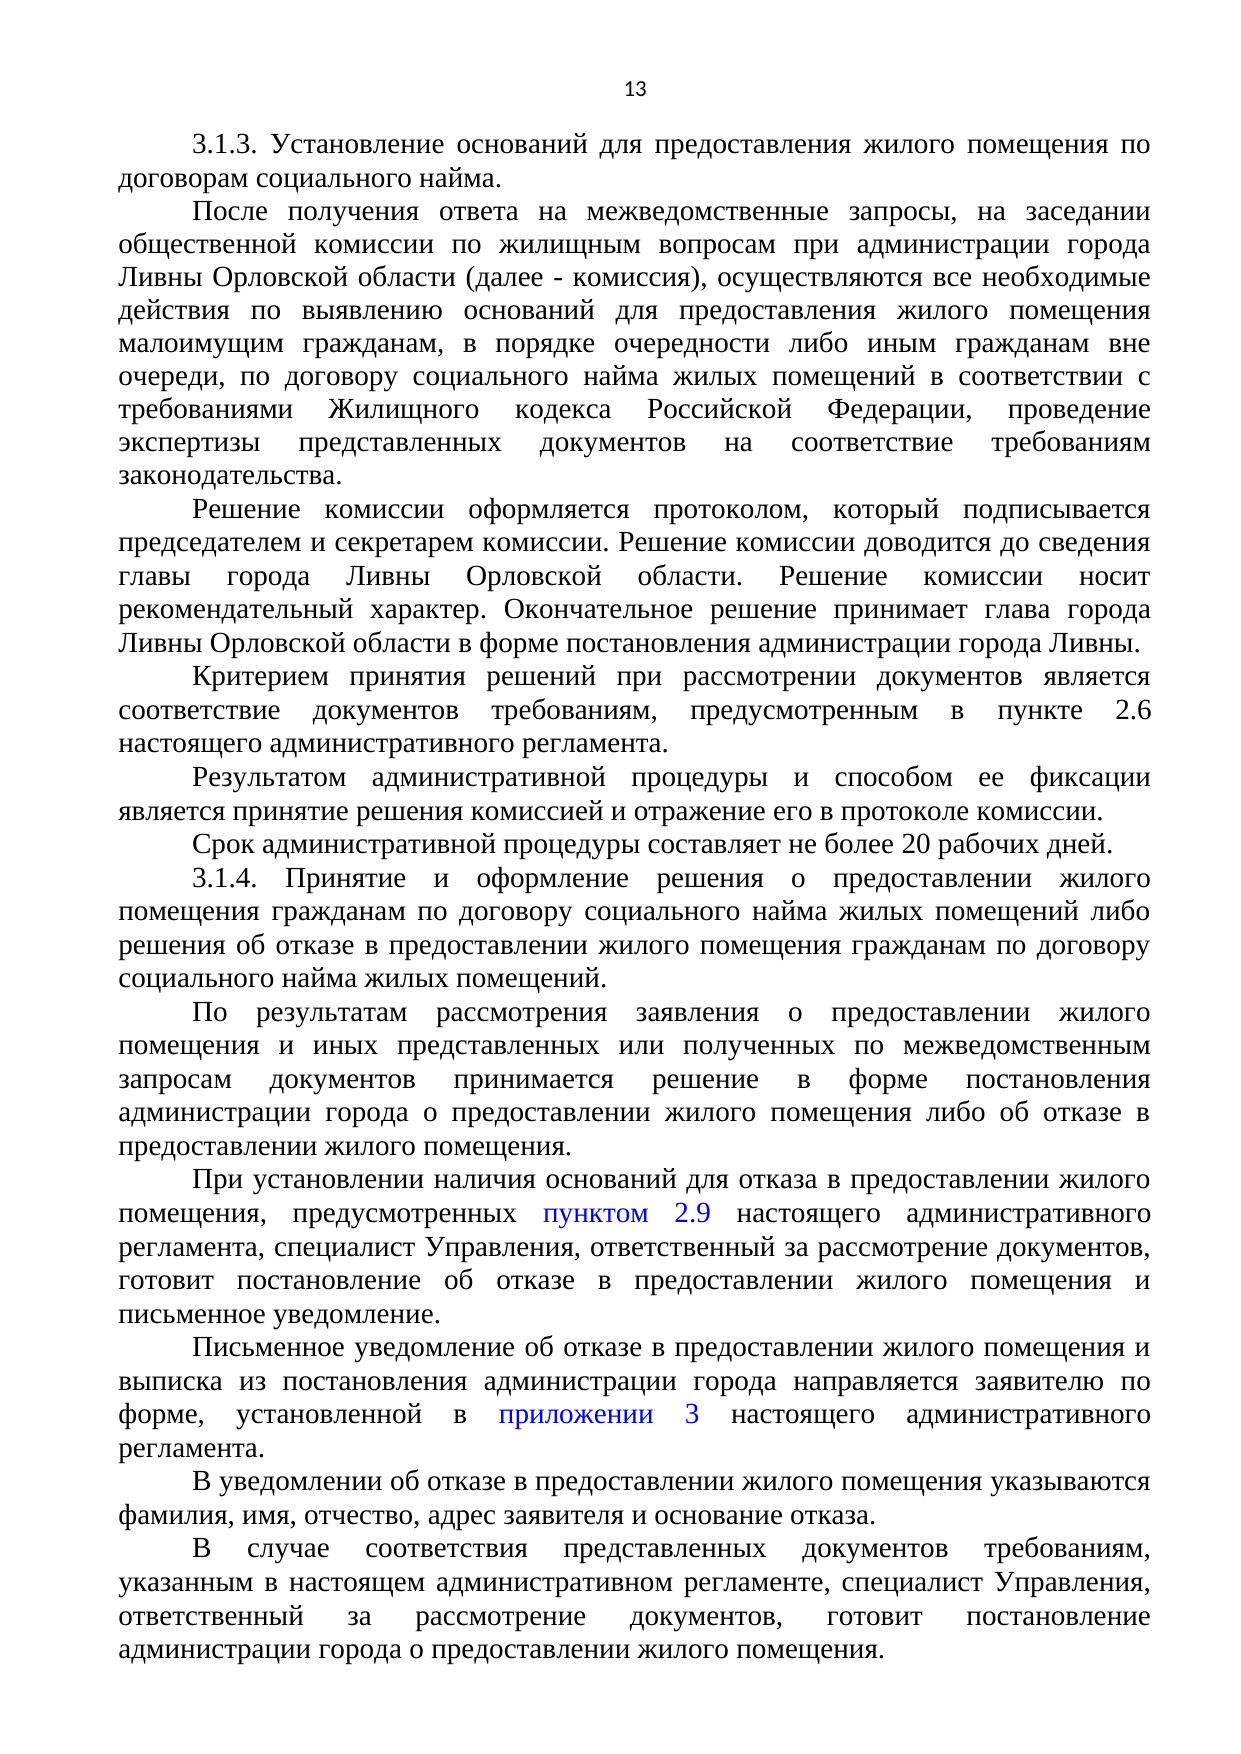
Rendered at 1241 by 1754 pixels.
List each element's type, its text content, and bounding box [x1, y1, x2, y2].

text По результатам рассмотрения заявления о предоставлении жилого помещения и иных представленных или полученных по межведомственным запросам документов принимается решение в форме постановления администрации города о предоставлении жилого помещения либо об отказе в предоставлении жилого помещения. [118, 994, 1152, 1162]
text 3.1.3. Установление оснований для предоставления жилого помещения по договорам социального найма. [118, 127, 1152, 194]
text Решение комиссии оформляется протоколом, который подписывается председателем и секретарем комиссии. Решение комиссии доводится до сведения главы города Ливны Орловской области. Решение комиссии носит рекомендательный характер. Окончательное решение принимает глава города Ливны Орловской области в форме постановления администрации города Ливны. [118, 491, 1152, 658]
text Письменное уведомление об отказе в предоставлении жилого помещения и выписка из постановления администрации города направляется заявителю по форме, установленной в приложении 3 настоящего административного регламента. [118, 1329, 1152, 1463]
text 3.1.4. Принятие и оформление решения о предоставлении жилого помещения гражданам по договору социального найма жилых помещений либо решения об отказе в предоставлении жилого помещения гражданам по договору социального найма жилых помещений. [118, 860, 1152, 994]
text Срок административной процедуры составляет не более 20 рабочих дней. [118, 826, 1152, 860]
text После получения ответа на межведомственные запросы, на заседании общественной комиссии по жилищным вопросам при администрации города Ливны Орловской области (далее - комиссия), осуществляются все необходимые действия по выявлению оснований для предоставления жилого помещения малоимущим гражданам, в порядке очередности либо иным гражданам вне очереди, по договору социального найма жилых помещений в соответствии с требованиями Жилищного кодекса Российской Федерации, проведение экспертизы представленных документов на соответствие требованиям законодательства. [118, 194, 1152, 491]
text Результатом административной процедуры и способом ее фиксации является принятие решения комиссией и отражение его в протоколе комиссии. [118, 759, 1152, 826]
text Критерием принятия решений при рассмотрении документов является соответствие документов требованиям, предусмотренным в пункте 2.6 настоящего административного регламента. [118, 658, 1152, 759]
text При установлении наличия оснований для отказа в предоставлении жилого помещения, предусмотренных пунктом 2.9 настоящего административного регламента, специалист Управления, ответственный за рассмотрение документов, готовит постановление об отказе в предоставлении жилого помещения и письменное уведомление. [118, 1162, 1152, 1329]
text В случае соответствия представленных документов требованиям, указанным в настоящем административном регламенте, специалист Управления, ответственный за рассмотрение документов, готовит постановление администрации города о предоставлении жилого помещения. [118, 1531, 1152, 1665]
text В уведомлении об отказе в предоставлении жилого помещения указываются фамилия, имя, отчество, адрес заявителя и основание отказа. [118, 1463, 1152, 1531]
